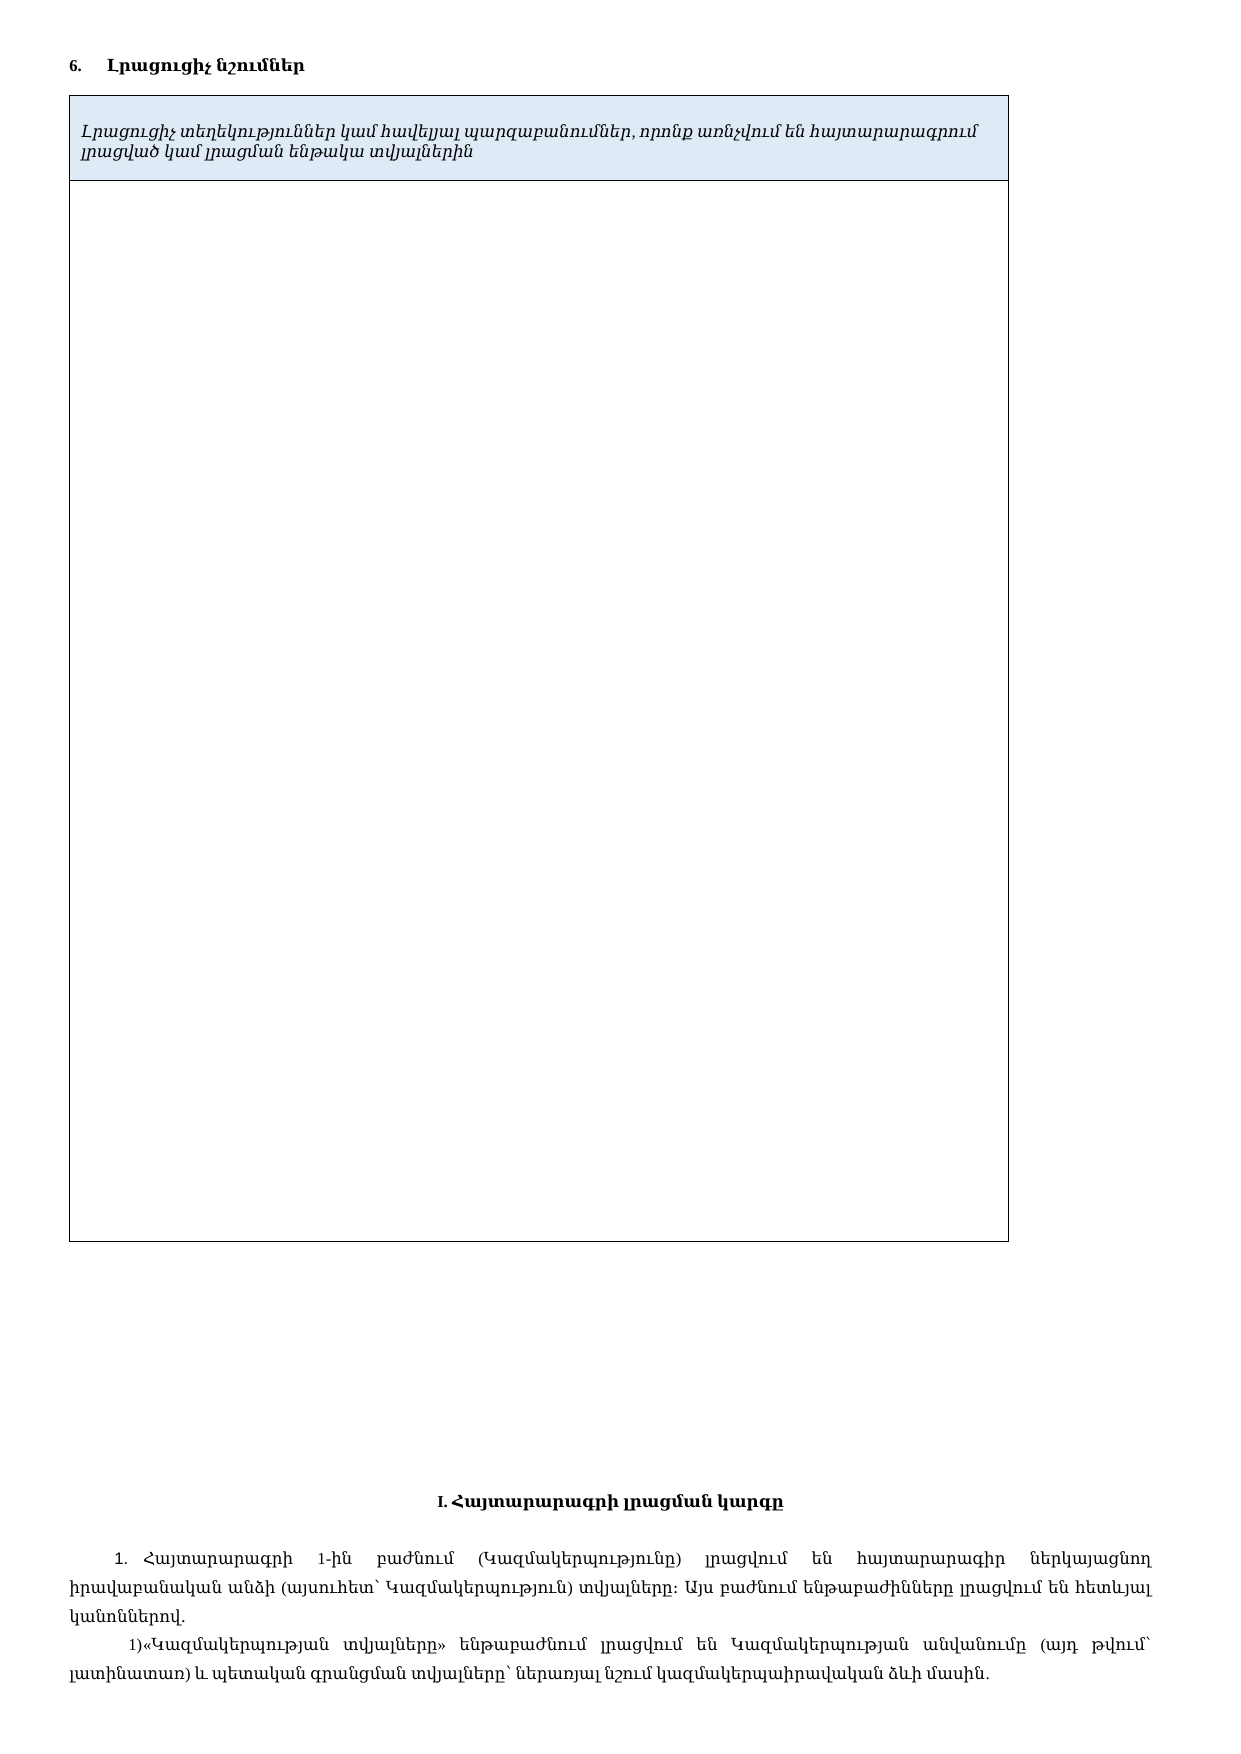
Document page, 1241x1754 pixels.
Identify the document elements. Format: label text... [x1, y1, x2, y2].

table_header Լրացուցիչ տեղեկություններ կամ հավելյալ պարզաբանումներ, որոնք առնչվում են հայտարարագրում լրացված կամ լրացման ենթակա տվյալներին [70, 96, 1008, 180]
table_cell [70, 181, 1008, 1241]
list «Կազմակերպության տվյալները» ենթաբաժնում լրացվում են Կազմակերպության անվանումը (այդ թվում՝ լատինատառ) և պետական գրանցման տվյալները՝ ներառյալ նշում կազմակերպաիրավական ձևի մասին. [69, 1635, 1152, 1683]
list Լրացուցիչ նշումներ [69, 56, 1152, 75]
list Հայտարարագրի 1-ին բաժնում (Կազմակերպությունը) լրացվում են հայտարարագիր ներկայացնող իրավաբանական անձի (այսուհետ՝ Կազմակերպություն) տվյալները։ Այս բաժնում ենթաբաժինները լրացվում են հետևյալ կանոններով․ [69, 1549, 1152, 1626]
text I. Հայտարարագրի լրացման կարգը [69, 1491, 1152, 1511]
